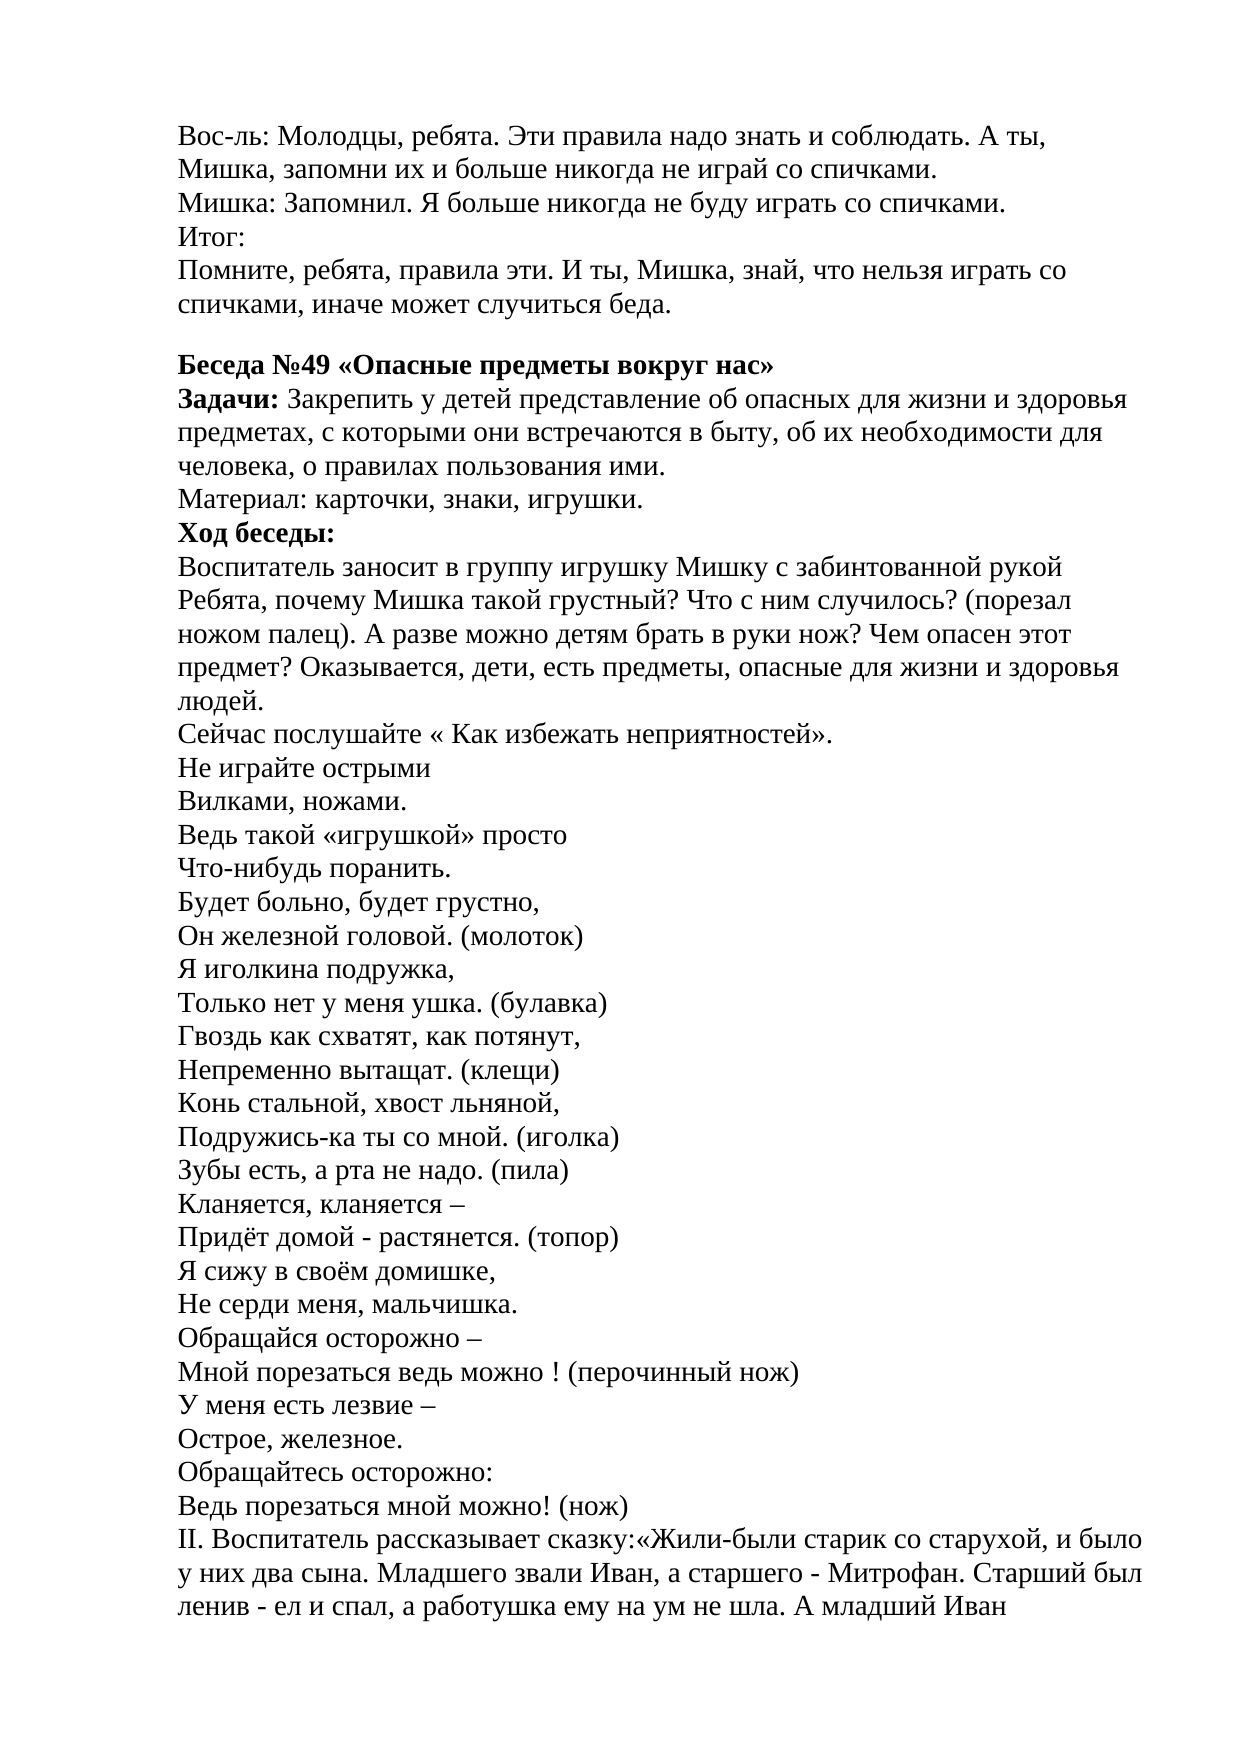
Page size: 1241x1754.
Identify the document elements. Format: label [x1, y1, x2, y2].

text [177, 118, 1152, 347]
text [177, 347, 1152, 1622]
